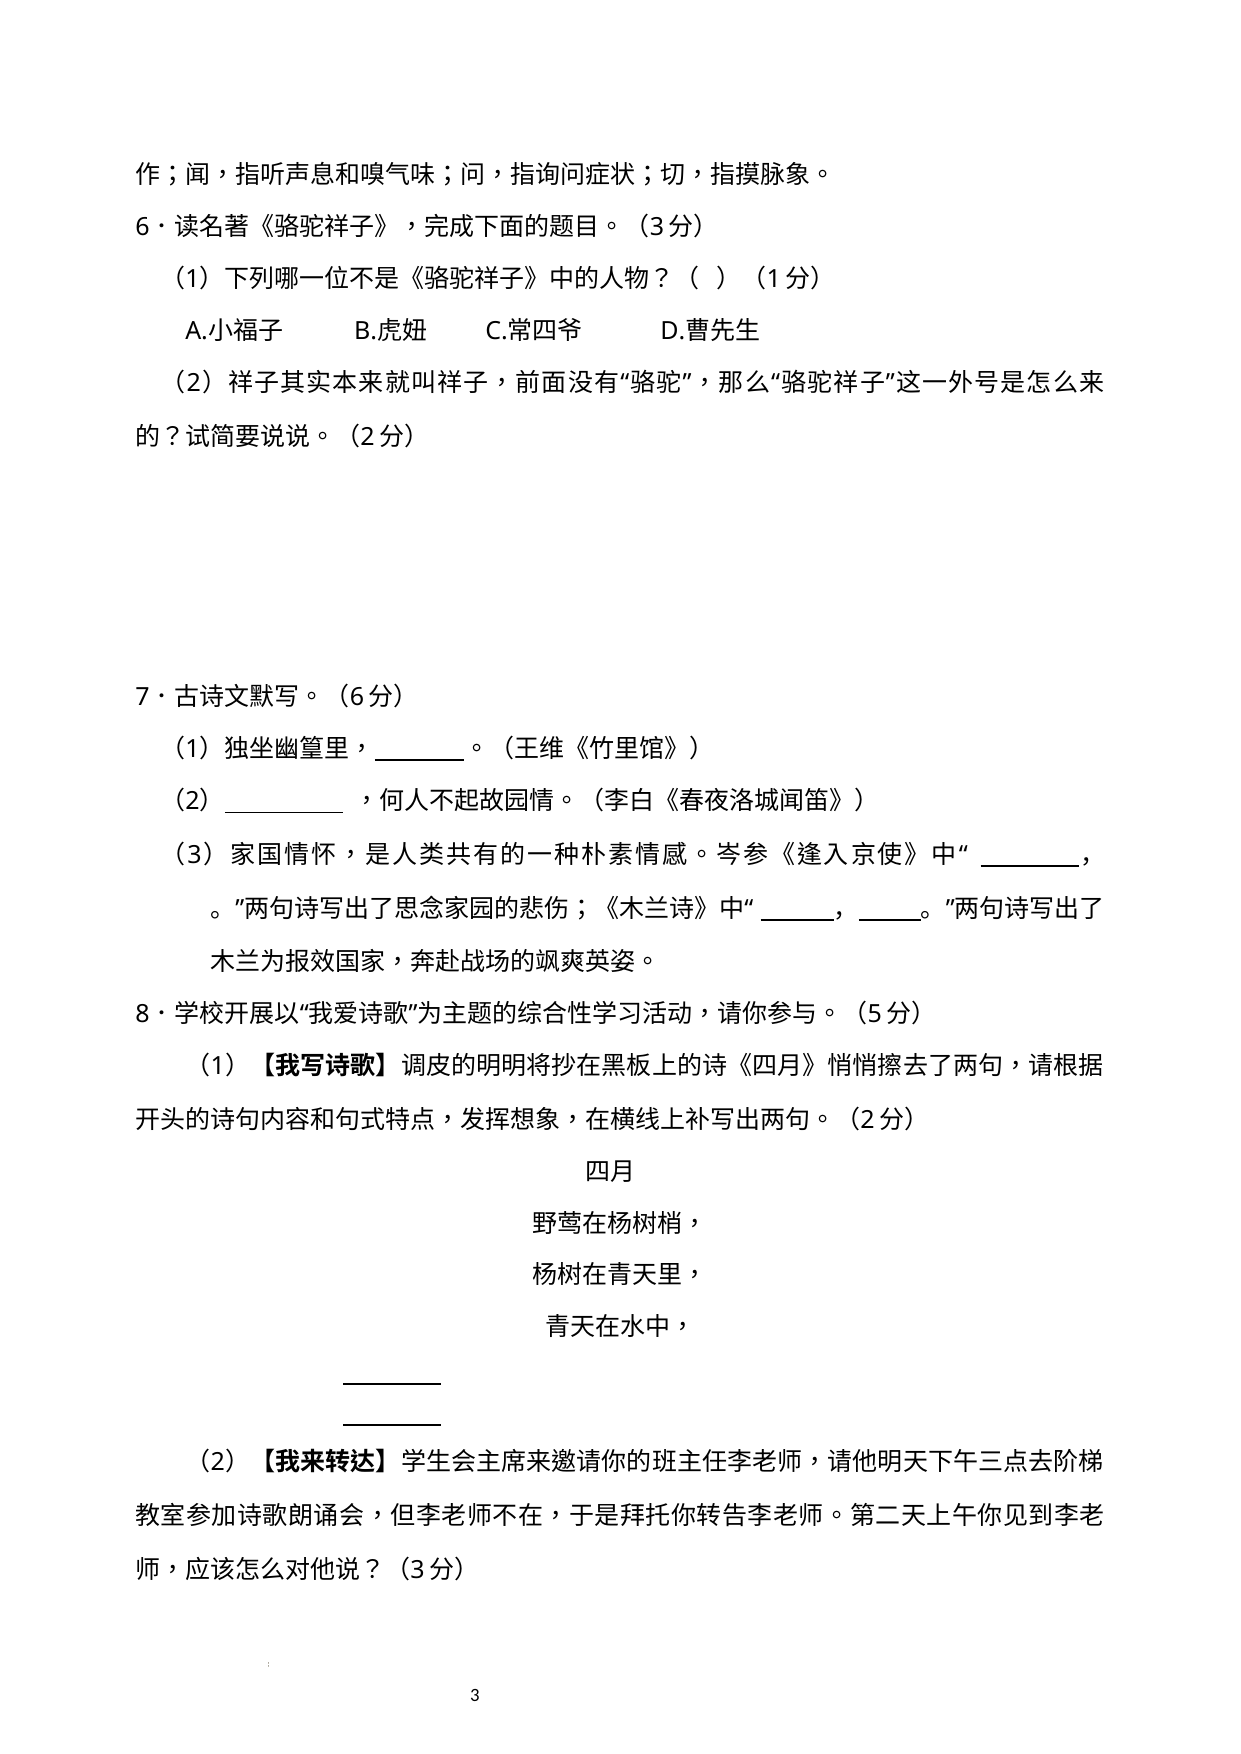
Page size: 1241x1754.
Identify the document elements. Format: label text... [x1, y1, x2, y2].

text 四月 [135, 1150, 1105, 1191]
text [135, 153, 1105, 195]
text 青天在水中， [135, 1305, 1105, 1347]
text （2）【我来转达】学生会主席来邀请你的班主任李老师，请他明天下午三点去阶梯教室参加诗歌朗诵会，但李老师不在，于是拜托你转告李老师。第二天上午你见到李老师，应该怎么对他说？（3分） [135, 1440, 1105, 1590]
text （1）下列哪一位不是《骆驼祥子》中的人物？（ ）（1分） [135, 257, 1105, 298]
text 杨树在青天里， [135, 1253, 1105, 1295]
text （2）祥子其实本来就叫祥子，前面没有“骆驼”，那么“骆驼祥子”这一外号是怎么来的？试简要说说。（2分） [135, 361, 1105, 457]
text 野莺在杨树梢， [135, 1202, 1105, 1243]
text 8．学校开展以“我爱诗歌”为主题的综合性学习活动，请你参与。（5分） [135, 992, 1105, 1033]
text A.小福子 B.虎妞 C.常四爷 D.曹先生 [135, 309, 1105, 351]
text （3）家国情怀，是人类共有的一种朴素情感。岑参《逢入京使》中“ ， 。”两句诗写出了思念家园的悲伤；《木兰诗》中“ ， 。”两句诗写出了木兰为报效国家，奔赴战场的飒爽英姿。 [160, 832, 1105, 982]
text 7．古诗文默写。（6分） [135, 675, 1105, 716]
text （2） ，何人不起故园情。（李白《春夜洛城闻笛》） [135, 779, 1105, 821]
text （1）【我写诗歌】调皮的明明将抄在黑板上的诗《四月》悄悄擦去了两句，请根据开头的诗句内容和句式特点，发挥想象，在横线上补写出两句。（2分） [135, 1044, 1105, 1139]
text 6．读名著《骆驼祥子》，完成下面的题目。（3分） [135, 205, 1105, 247]
text （1）独坐幽篁里， 。（王维《竹里馆》） [135, 727, 1105, 768]
